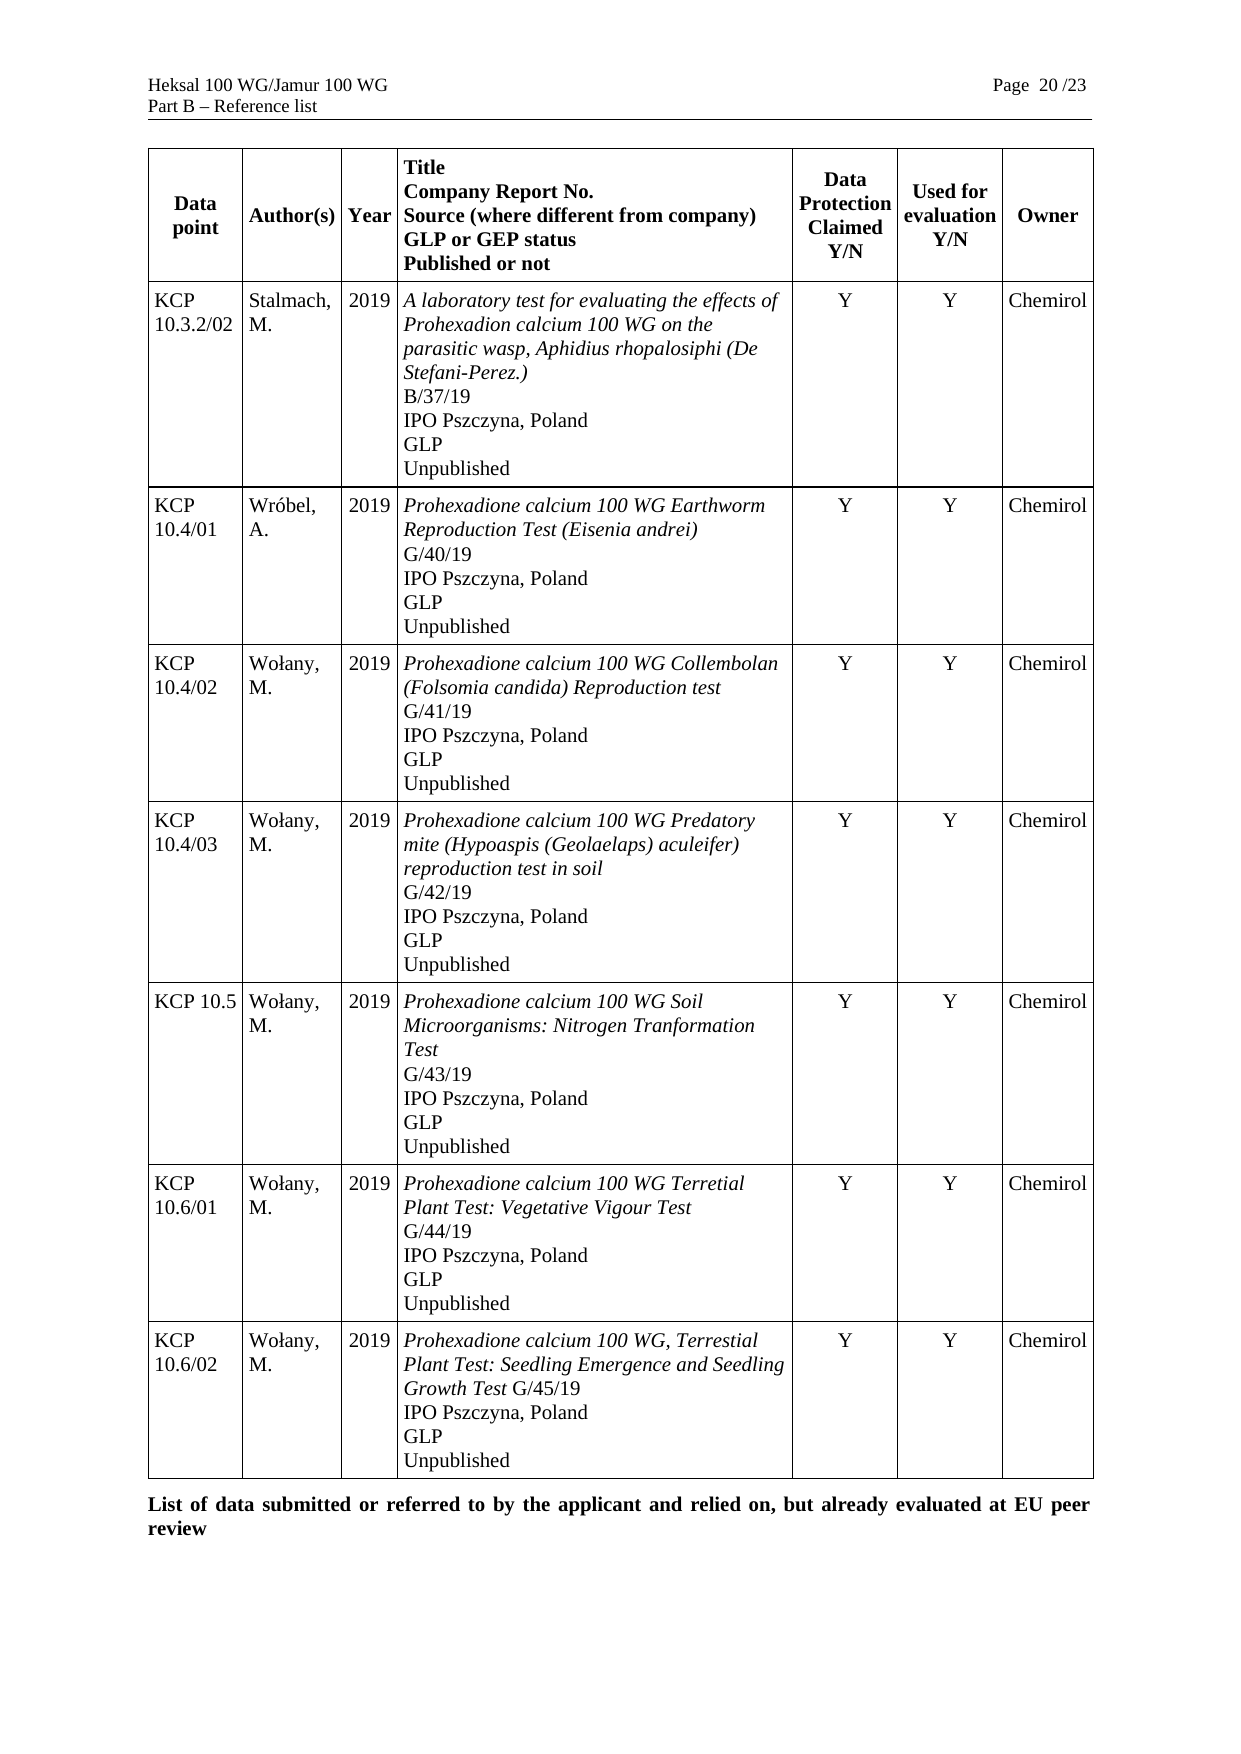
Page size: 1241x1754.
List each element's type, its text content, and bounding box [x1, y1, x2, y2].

table_cell Prohexadione calcium 100 WG Predatory mite (Hypoaspis (Geolaelaps) aculeifer) reproduction test in soil G/42/19 IPO Pszczyna, Poland GLP Unpublished [398, 802, 792, 982]
table_cell Stalmach, M. [243, 282, 341, 486]
table_cell 2019 [342, 282, 397, 486]
table_header Data point [149, 149, 242, 281]
table_cell 2019 [342, 645, 397, 801]
table_cell 2019 [342, 802, 397, 982]
table_cell Prohexadione calcium 100 WG Earthworm Reproduction Test (Eisenia andrei) G/40/19 IPO Pszczyna, Poland GLP Unpublished [398, 488, 792, 644]
table_cell Y [793, 1322, 897, 1478]
table_header Title Company Report No. Source (where different from company) GLP or GEP status Published or not [398, 149, 792, 281]
table_cell Prohexadione calcium 100 WG Terretial Plant Test: Vegetative Vigour Test G/44/19 IPO Pszczyna, Poland GLP Unpublished [398, 1165, 792, 1321]
table_cell Y [898, 282, 1002, 486]
table_header Data Protection Claimed Y/N [793, 149, 897, 281]
table_cell Y [898, 1165, 1002, 1321]
table_cell Wołany, M. [243, 645, 341, 801]
text List of data submitted or referred to by the applicant and relied on, but already evaluated at EU peer review [148, 1492, 1092, 1540]
table_cell Chemirol [1003, 1165, 1093, 1321]
table_cell Wołany, M. [243, 983, 341, 1164]
table_cell Chemirol [1003, 983, 1093, 1164]
table_cell Wołany, M. [243, 1322, 341, 1478]
table_cell KCP 10.4/03 [149, 802, 242, 982]
table_cell Y [898, 488, 1002, 644]
table_cell KCP 10.5 [149, 983, 242, 1164]
table_cell Y [793, 802, 897, 982]
table_cell Wołany, M. [243, 802, 341, 982]
table_cell 2019 [342, 1322, 397, 1478]
table_cell Y [793, 488, 897, 644]
table_cell Prohexadione calcium 100 WG Collembolan (Folsomia candida) Reproduction test G/41/19 IPO Pszczyna, Poland GLP Unpublished [398, 645, 792, 801]
table_cell Chemirol [1003, 802, 1093, 982]
table_cell Prohexadione calcium 100 WG Soil Microorganisms: Nitrogen Tranformation Test G/43/19 IPO Pszczyna, Poland GLP Unpublished [398, 983, 792, 1164]
table_cell KCP 10.4/01 [149, 488, 242, 644]
table_cell KCP 10.6/02 [149, 1322, 242, 1478]
table_cell KCP 10.4/02 [149, 645, 242, 801]
table_cell Prohexadione calcium 100 WG, Terrestial Plant Test: Seedling Emergence and Seedling Growth Test G/45/19 IPO Pszczyna, Poland GLP Unpublished [398, 1322, 792, 1478]
table_header Author(s) [243, 149, 341, 281]
table_cell KCP 10.3.2/02 [149, 282, 242, 486]
table_cell Wołany, M. [243, 1165, 341, 1321]
table_cell Y [898, 1322, 1002, 1478]
table_cell Wróbel, A. [243, 488, 341, 644]
table_cell Chemirol [1003, 645, 1093, 801]
table_cell 2019 [342, 1165, 397, 1321]
table_cell KCP 10.6/01 [149, 1165, 242, 1321]
table_cell Y [793, 983, 897, 1164]
table_cell Y [898, 983, 1002, 1164]
table_cell Y [898, 645, 1002, 801]
table_cell Y [793, 282, 897, 486]
table_cell Chemirol [1003, 1322, 1093, 1478]
table_cell 2019 [342, 488, 397, 644]
table_cell Chemirol [1003, 488, 1093, 644]
table_cell Y [898, 802, 1002, 982]
table_cell 2019 [342, 983, 397, 1164]
table_header Owner [1003, 149, 1093, 281]
table_cell Y [793, 1165, 897, 1321]
table_cell Y [793, 645, 897, 801]
table_header Year [342, 149, 397, 281]
table_cell Chemirol [1003, 282, 1093, 486]
table_cell A laboratory test for evaluating the effects of Prohexadion calcium 100 WG on the parasitic wasp, Aphidius rhopalosiphi (De Stefani-Perez.) B/37/19 IPO Pszczyna, Poland GLP Unpublished [398, 282, 792, 486]
table_header Used for evaluation Y/N [898, 149, 1002, 281]
